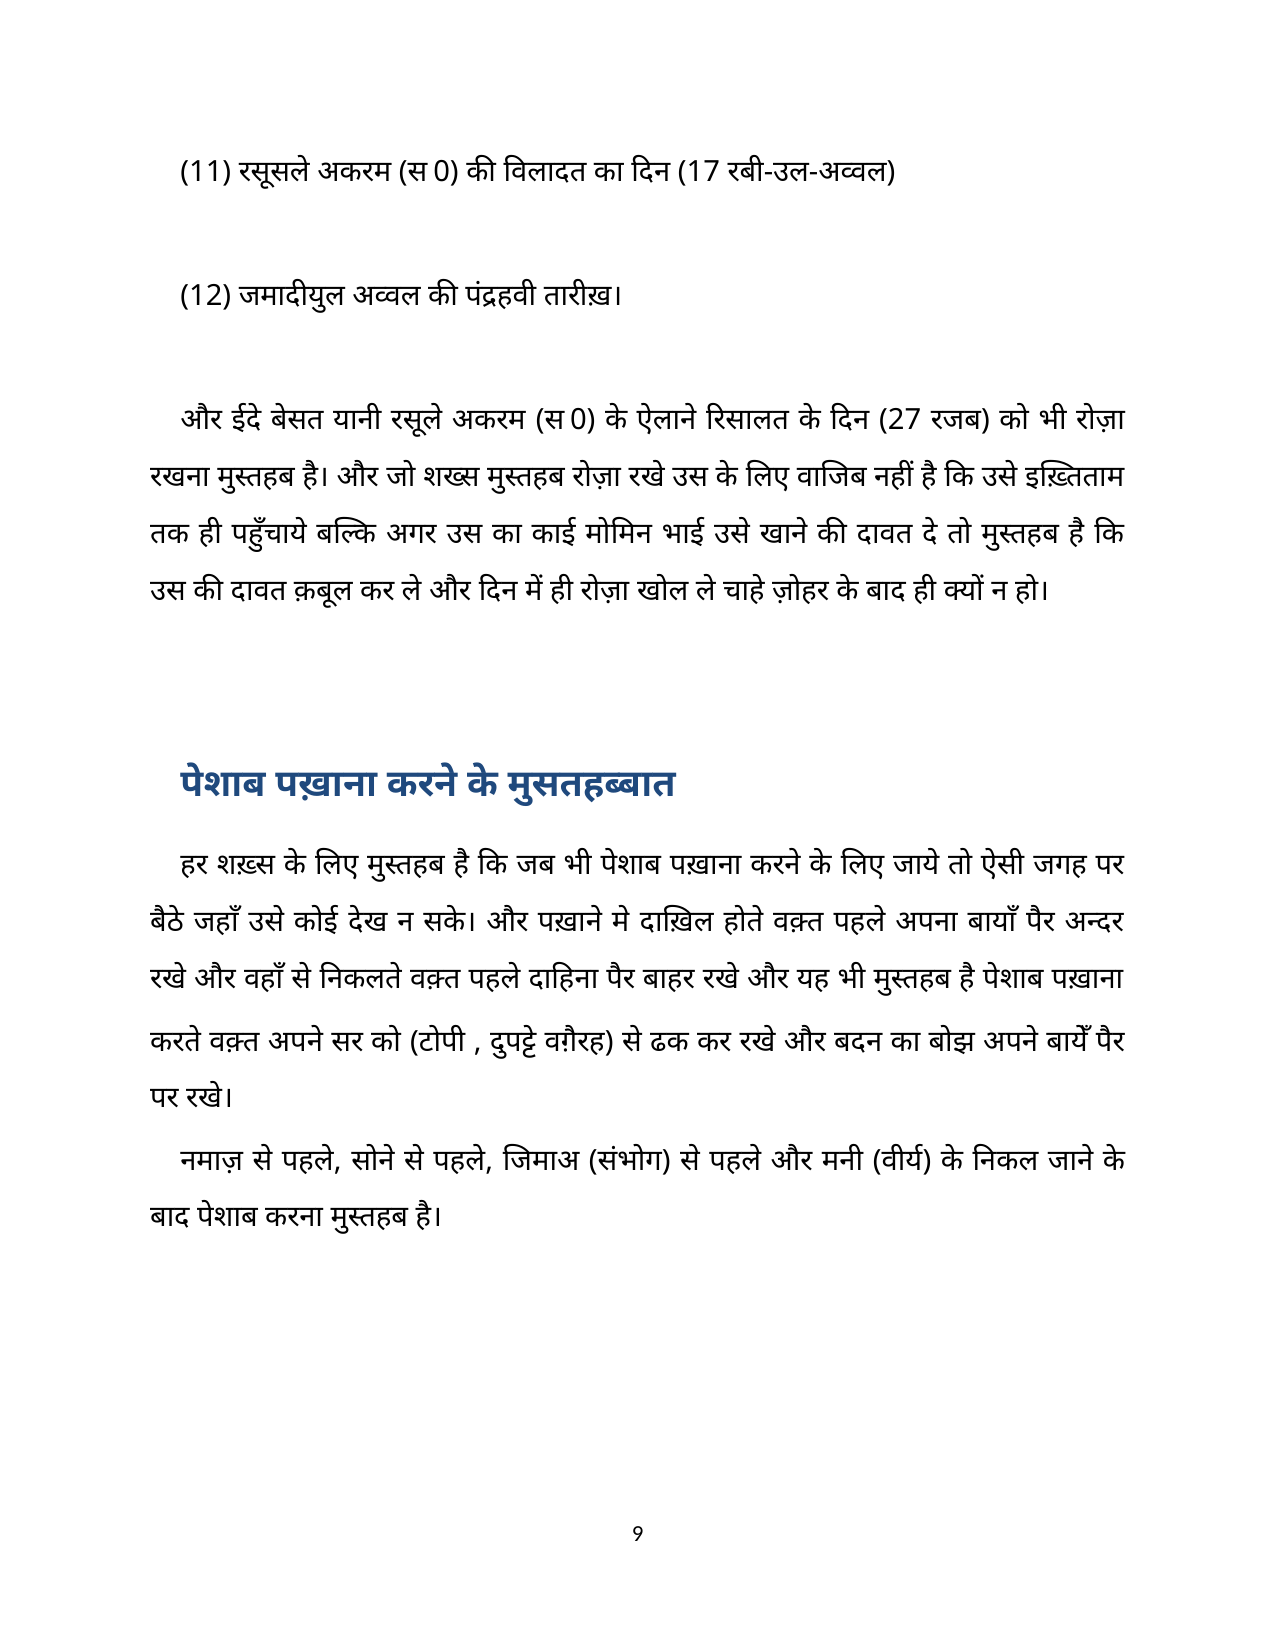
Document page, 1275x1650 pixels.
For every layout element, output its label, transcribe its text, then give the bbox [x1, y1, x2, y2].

text और ईदे बेसत यानी रसूले अकरम (स0) के ऐलाने रिसालत के दिन (27 रजब) को भी रोज़ा रखना मुस्तहब है। और जो शख्स मुस्तहब रोज़ा रखे उस के लिए वाजिब नहीं है कि उसे इख़्तिताम तक ही पहुँचाये बल्कि अगर उस का काई मोमिन भाई उसे खाने की दावत दे तो मुस्तहब है कि उस की दावत क़बूल कर ले और दिन में ही रोज़ा खोल ले चाहे ज़ोहर के बाद ही क्यों न हो। [150, 398, 1125, 612]
text (11) रसूसले अकरम (स0) की विलादत का दिन (17 रबी-उल-अव्वल) [150, 150, 1125, 193]
subtitle पेशाब पख़ाना करने के मुसतहब्बात [150, 762, 1125, 811]
text नमाज़ से पहले, सोने से पहले, जिमाअ (संभोग) से पहले और मनी (वीर्य) के निकल जाने के बाद पेशाब करना मुस्तहब है। [150, 1139, 1125, 1239]
text (12) जमादीयुल अव्वल की पंद्रहवी तारीख़। [150, 274, 1125, 317]
text हर शख़्स के लिए मुस्तहब है कि जब भी पेशाब पख़ाना करने के लिए जाये तो ऐसी जगह पर बैठे जहाँ उसे कोई देख न सके। और पख़ाने मे दाख़िल होते वक़्त पहले अपना बायाँ पैर अन्दर रखे और वहाँ से निकलते वक़्त पहले दाहिना पैर बाहर रखे और यह भी मुस्तहब है पेशाब पख़ाना करते वक़्त अपने सर को (टोपी , दुपट्टे वग़ैरह) से ढक कर रखे और बदन का बोझ अपने बायेँ पैर पर रखे। [150, 848, 1125, 1120]
